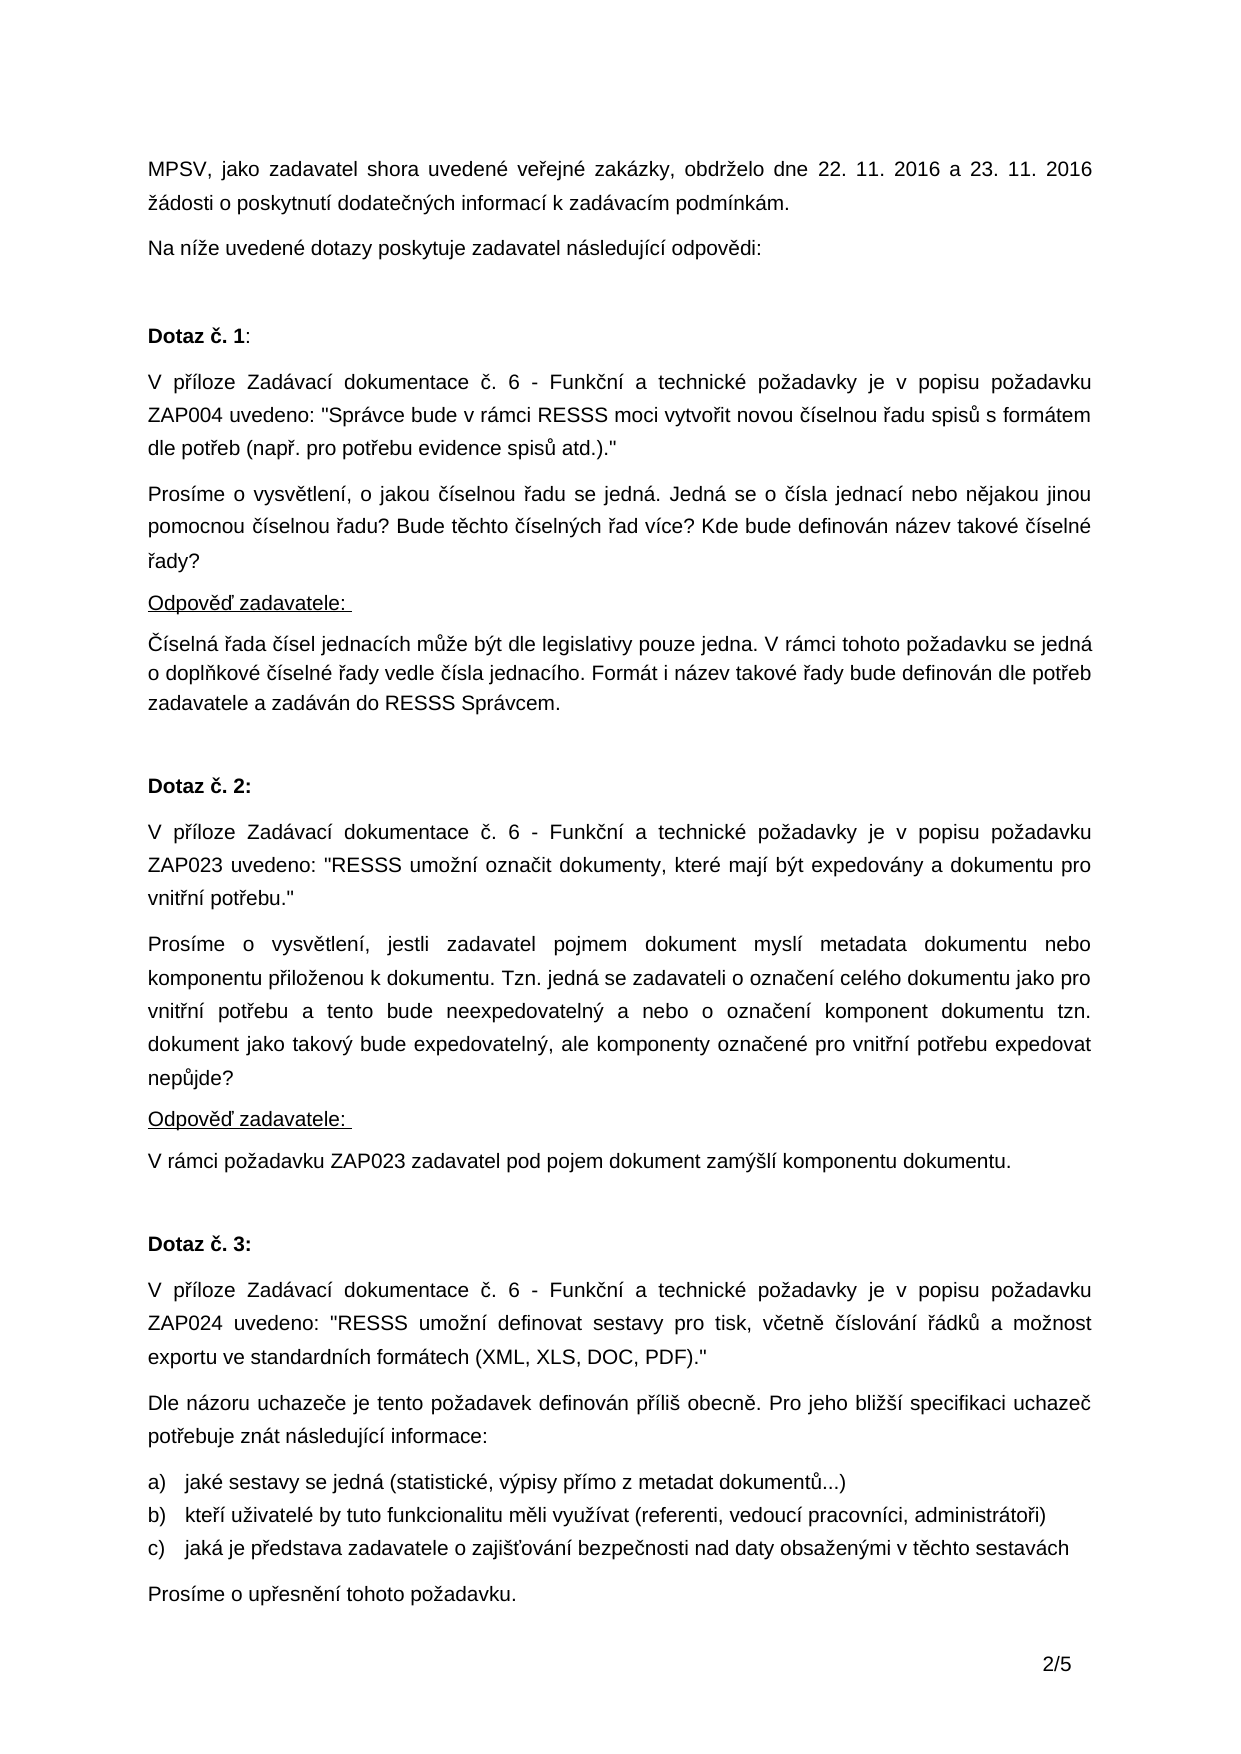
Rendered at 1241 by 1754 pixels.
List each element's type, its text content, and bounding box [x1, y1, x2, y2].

text Dle názoru uchazeče je tento požadavek definován příliš obecně. Pro jeho bližší specifikaci uchazeč potřebuje znát následující informace: [148, 1381, 1093, 1448]
text Prosíme o vysvětlení, jestli zadavatel pojmem dokument myslí metadata dokumentu nebo komponentu přiloženou k dokumentu. Tzn. jedná se zadavateli o označení celého dokumentu jako pro vnitřní potřebu a tento bude neexpedovatelný a nebo o označení komponent dokumentu tzn. dokument jako takový bude expedovatelný, ale komponenty označené pro vnitřní potřebu expedovat nepůjde? [148, 923, 1093, 1089]
text Dotaz č. 1: [148, 318, 1093, 348]
text Odpověď zadavatele: [148, 585, 1093, 614]
list jaká je představa zadavatele o zajišťování bezpečnosti nad daty obsaženými v těchto sestavách [148, 1527, 1093, 1560]
text V rámci požadavku ZAP023 zadavatel pod pojem dokument zamýšlí komponentu dokumentu. [148, 1143, 1093, 1173]
text Dotaz č. 3: [148, 1227, 1093, 1256]
list kteří uživatelé by tuto funkcionalitu měli využívat (referenti, vedoucí pracovníci, administrátoři) [148, 1493, 1093, 1527]
text Dotaz č. 2: [148, 768, 1093, 798]
text Odpověď zadavatele: [148, 1102, 1093, 1131]
text Prosíme o upřesnění tohoto požadavku. [148, 1573, 1093, 1606]
text Číselná řada čísel jednacích může být dle legislativy pouze jedna. V rámci tohoto požadavku se jedná o doplňkové číselné řady vedle čísla jednacího. Formát i název takové řady bude definován dle potřeb zadavatele a zadáván do RESSS Správcem. [148, 627, 1093, 714]
text MPSV, jako zadavatel shora uvedené veřejné zakázky, obdrželo dne 22. 11. 2016 a 23. 11. 2016 žádosti o poskytnutí dodatečných informací k zadávacím podmínkám. [148, 148, 1093, 214]
text V příloze Zadávací dokumentace č. 6 - Funkční a technické požadavky je v popisu požadavku ZAP004 uvedeno: "Správce bude v rámci RESSS moci vytvořit novou číselnou řadu spisů s formátem dle potřeb (např. pro potřebu evidence spisů atd.)." [148, 360, 1093, 460]
text Na níže uvedené dotazy poskytuje zadavatel následující odpovědi: [148, 227, 1093, 260]
text Prosíme o vysvětlení, o jakou číselnou řadu se jedná. Jedná se o čísla jednací nebo nějakou jinou pomocnou číselnou řadu? Bude těchto číselných řad více? Kde bude definován název takové číselné řady? [148, 473, 1093, 573]
text V příloze Zadávací dokumentace č. 6 - Funkční a technické požadavky je v popisu požadavku ZAP024 uvedeno: "RESSS umožní definovat sestavy pro tisk, včetně číslování řádků a možnost exportu ve standardních formátech (XML, XLS, DOC, PDF)." [148, 1268, 1093, 1368]
list jaké sestavy se jedná (statistické, výpisy přímo z metadat dokumentů...) [148, 1460, 1093, 1493]
text V příloze Zadávací dokumentace č. 6 - Funkční a technické požadavky je v popisu požadavku ZAP023 uvedeno: "RESSS umožní označit dokumenty, které mají být expedovány a dokumentu pro vnitřní potřebu." [148, 810, 1093, 910]
